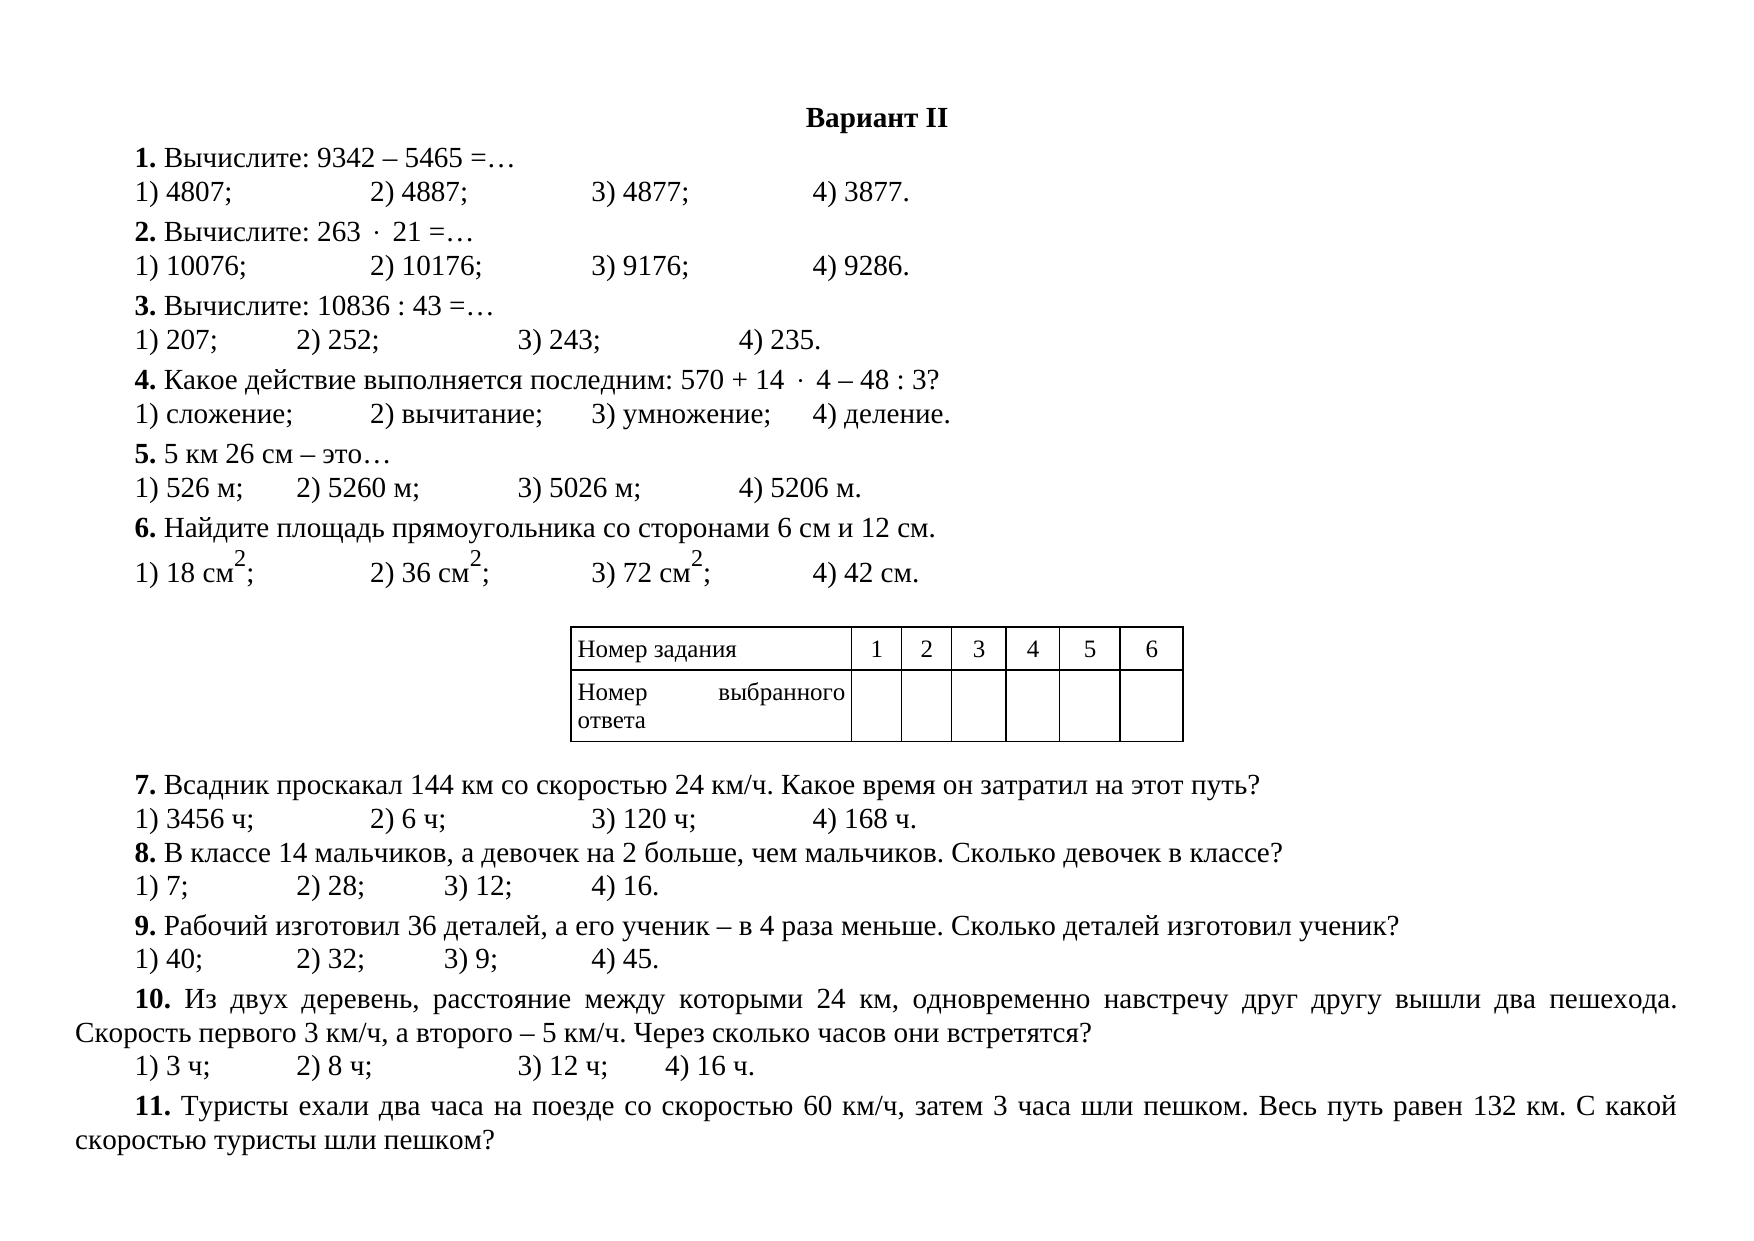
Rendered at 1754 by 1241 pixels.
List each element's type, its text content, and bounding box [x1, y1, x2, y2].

text 1) 3456 ч; 2) 6 ч; 3) 120 ч; 4) 168 ч. [75, 801, 1679, 834]
text 9. Рабочий изготовил 36 деталей, а его ученик – в 4 раза меньше. Сколько деталей изготовил ученик? [75, 908, 1679, 942]
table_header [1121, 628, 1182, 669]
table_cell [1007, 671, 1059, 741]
text 1) 207; 2) 252; 3) 243; 4) 235. [75, 322, 1679, 356]
text 2. Вычислите: 263  21 =… [75, 214, 1679, 248]
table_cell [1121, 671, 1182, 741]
text 1) 18 см2; 2) 36 см2; 3) 72 см2; 4) 42 см. [75, 544, 1679, 592]
text 7. Всадник проскакал 144 км со скоростью 24 км/ч. Какое время он затратил на этот путь? [75, 767, 1679, 801]
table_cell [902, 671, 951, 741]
text 1) 4807; 2) 4887; 3) 4877; 4) 3877. [75, 174, 1679, 207]
text 1) 526 м; 2) 5260 м; 3) 5026 м; 4) 5206 м. [75, 470, 1679, 503]
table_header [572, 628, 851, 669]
text 5. 5 км 26 см – это… [75, 436, 1679, 470]
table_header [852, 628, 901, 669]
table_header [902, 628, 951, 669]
text 1) 7; 2) 28; 3) 12; 4) 16. [75, 868, 1679, 902]
text 4. Какое действие выполняется последним: 570 + 14  4 – 48 : 3? [75, 362, 1679, 396]
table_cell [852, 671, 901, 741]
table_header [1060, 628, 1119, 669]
text Вариант II [75, 100, 1679, 133]
text 1. Вычислите: 9342 – 5465 =… [75, 140, 1679, 174]
text 1) 3 ч; 2) 8 ч; 3) 12 ч; 4) 16 ч. [75, 1048, 1679, 1082]
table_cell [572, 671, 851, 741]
text 3. Вычислите: 10836 : 43 =… [75, 288, 1679, 322]
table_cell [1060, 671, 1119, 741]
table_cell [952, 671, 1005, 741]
text 8. В классе 14 мальчиков, а девочек на 2 больше, чем мальчиков. Сколько девочек в классе? [75, 835, 1679, 868]
text 1) 40; 2) 32; 3) 9; 4) 45. [75, 942, 1679, 975]
text 1) 10076; 2) 10176; 3) 9176; 4) 9286. [75, 248, 1679, 282]
text 6. Найдите площадь прямоугольника со сторонами 6 см и 12 см. [75, 510, 1679, 544]
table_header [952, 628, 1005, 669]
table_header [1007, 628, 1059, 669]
text 11. Туристы ехали два часа на поезде со скоростью 60 км/ч, затем 3 часа шли пешком. Весь путь равен 132 км. С какой скоростью туристы шли пешком? [75, 1088, 1679, 1155]
text 10. Из двух деревень, расстояние между которыми 24 км, одновременно навстречу друг другу вышли два пешехода. Скорость первого 3 км/ч, а второго – 5 км/ч. Через сколько часов они встретятся? [75, 981, 1679, 1048]
text 1) сложение; 2) вычитание; 3) умножение; 4) деление. [75, 396, 1679, 429]
